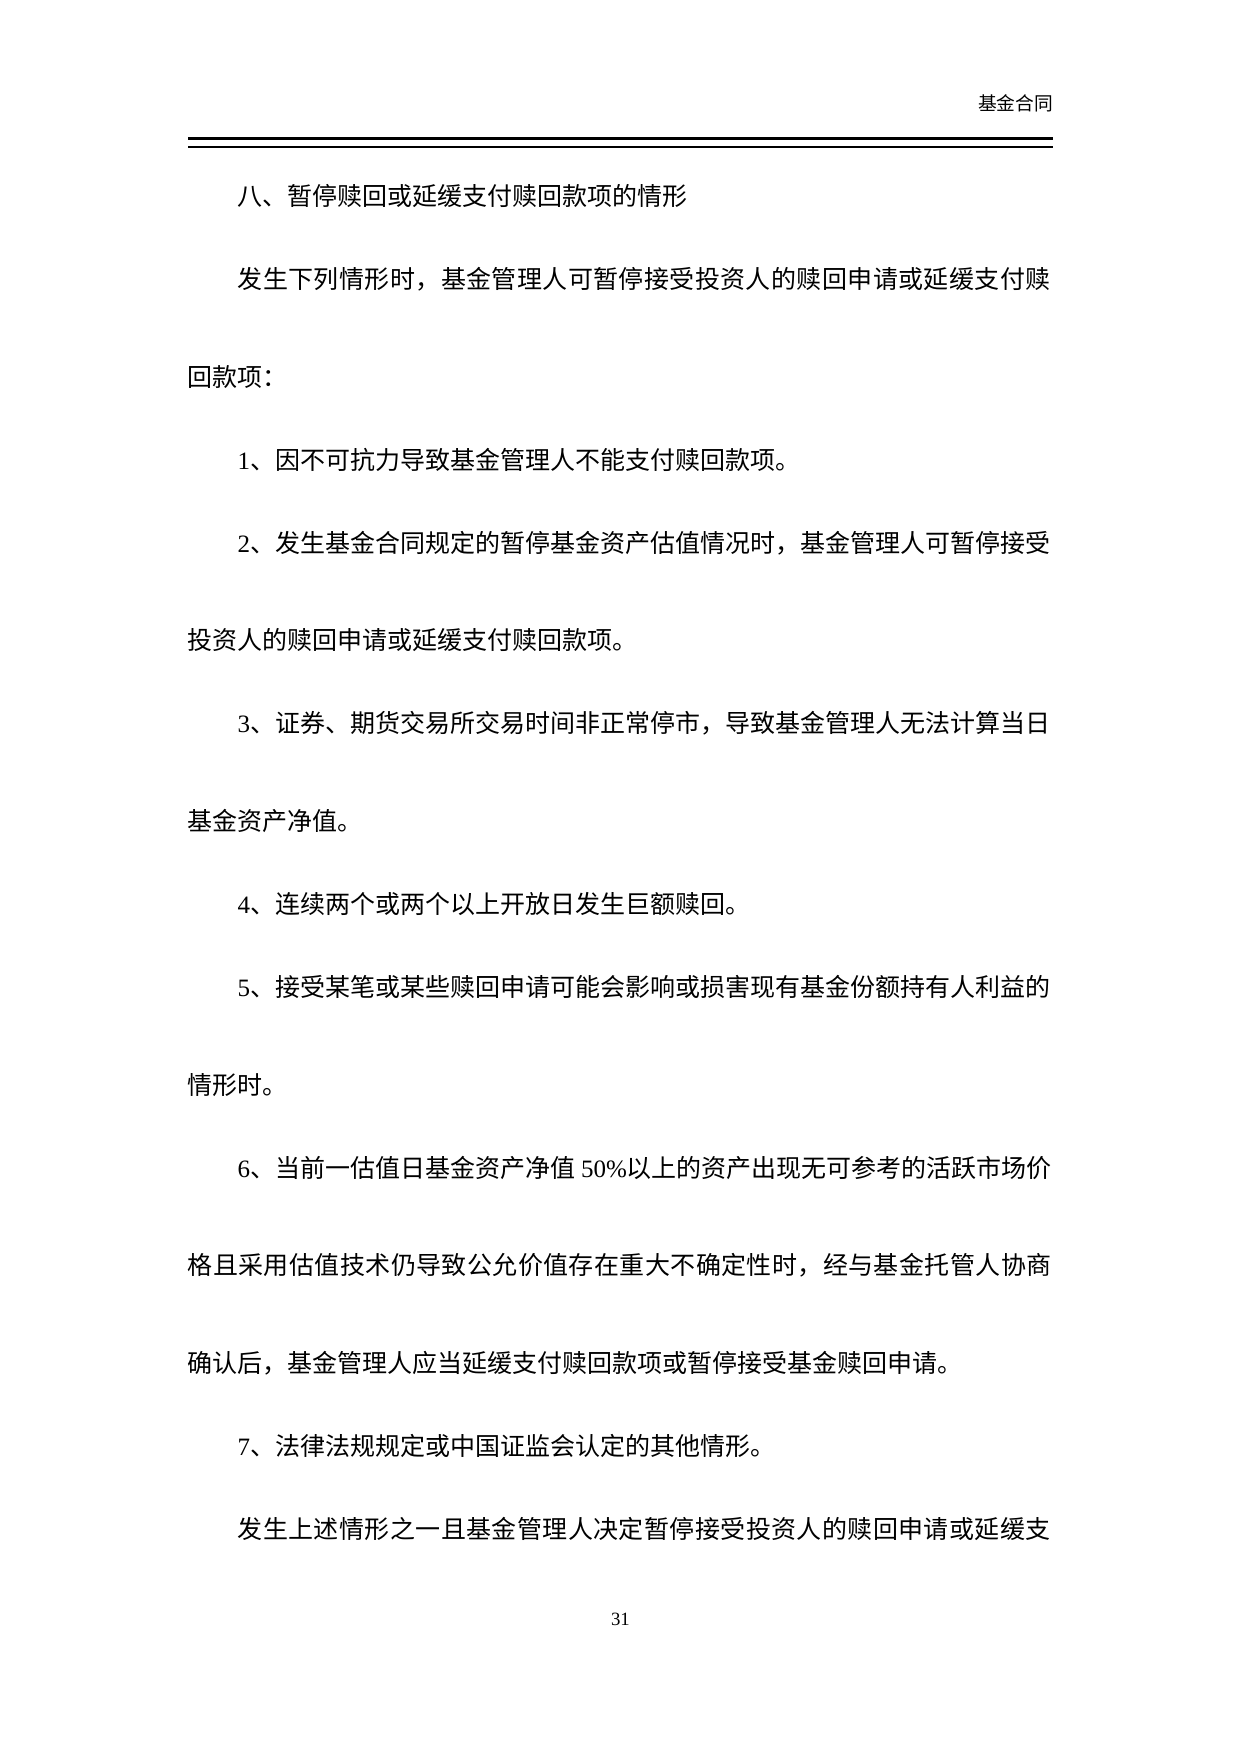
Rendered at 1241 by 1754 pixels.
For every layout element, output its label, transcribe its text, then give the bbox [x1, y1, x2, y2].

text 6、当前一估值日基金资产净值50%以上的资产出现无可参考的活跃市场价格且采用估值技术仍导致公允价值存在重大不确定性时，经与基金托管人协商确认后，基金管理人应当延缓支付赎回款项或暂停接受基金赎回申请。 [187, 1134, 1053, 1394]
text 八、暂停赎回或延缓支付赎回款项的情形 [187, 162, 1053, 227]
text 2、发生基金合同规定的暂停基金资产估值情况时，基金管理人可暂停接受投资人的赎回申请或延缓支付赎回款项。 [187, 509, 1053, 671]
text 4、连续两个或两个以上开放日发生巨额赎回。 [187, 870, 1053, 935]
text 7、法律法规规定或中国证监会认定的其他情形。 [187, 1412, 1053, 1477]
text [187, 1495, 1053, 1560]
text 3、证券、期货交易所交易时间非正常停市，导致基金管理人无法计算当日基金资产净值。 [187, 689, 1053, 852]
text 发生下列情形时，基金管理人可暂停接受投资人的赎回申请或延缓支付赎回款项： [187, 245, 1053, 408]
text 1、因不可抗力导致基金管理人不能支付赎回款项。 [187, 426, 1053, 491]
text 5、接受某笔或某些赎回申请可能会影响或损害现有基金份额持有人利益的情形时。 [187, 953, 1053, 1116]
